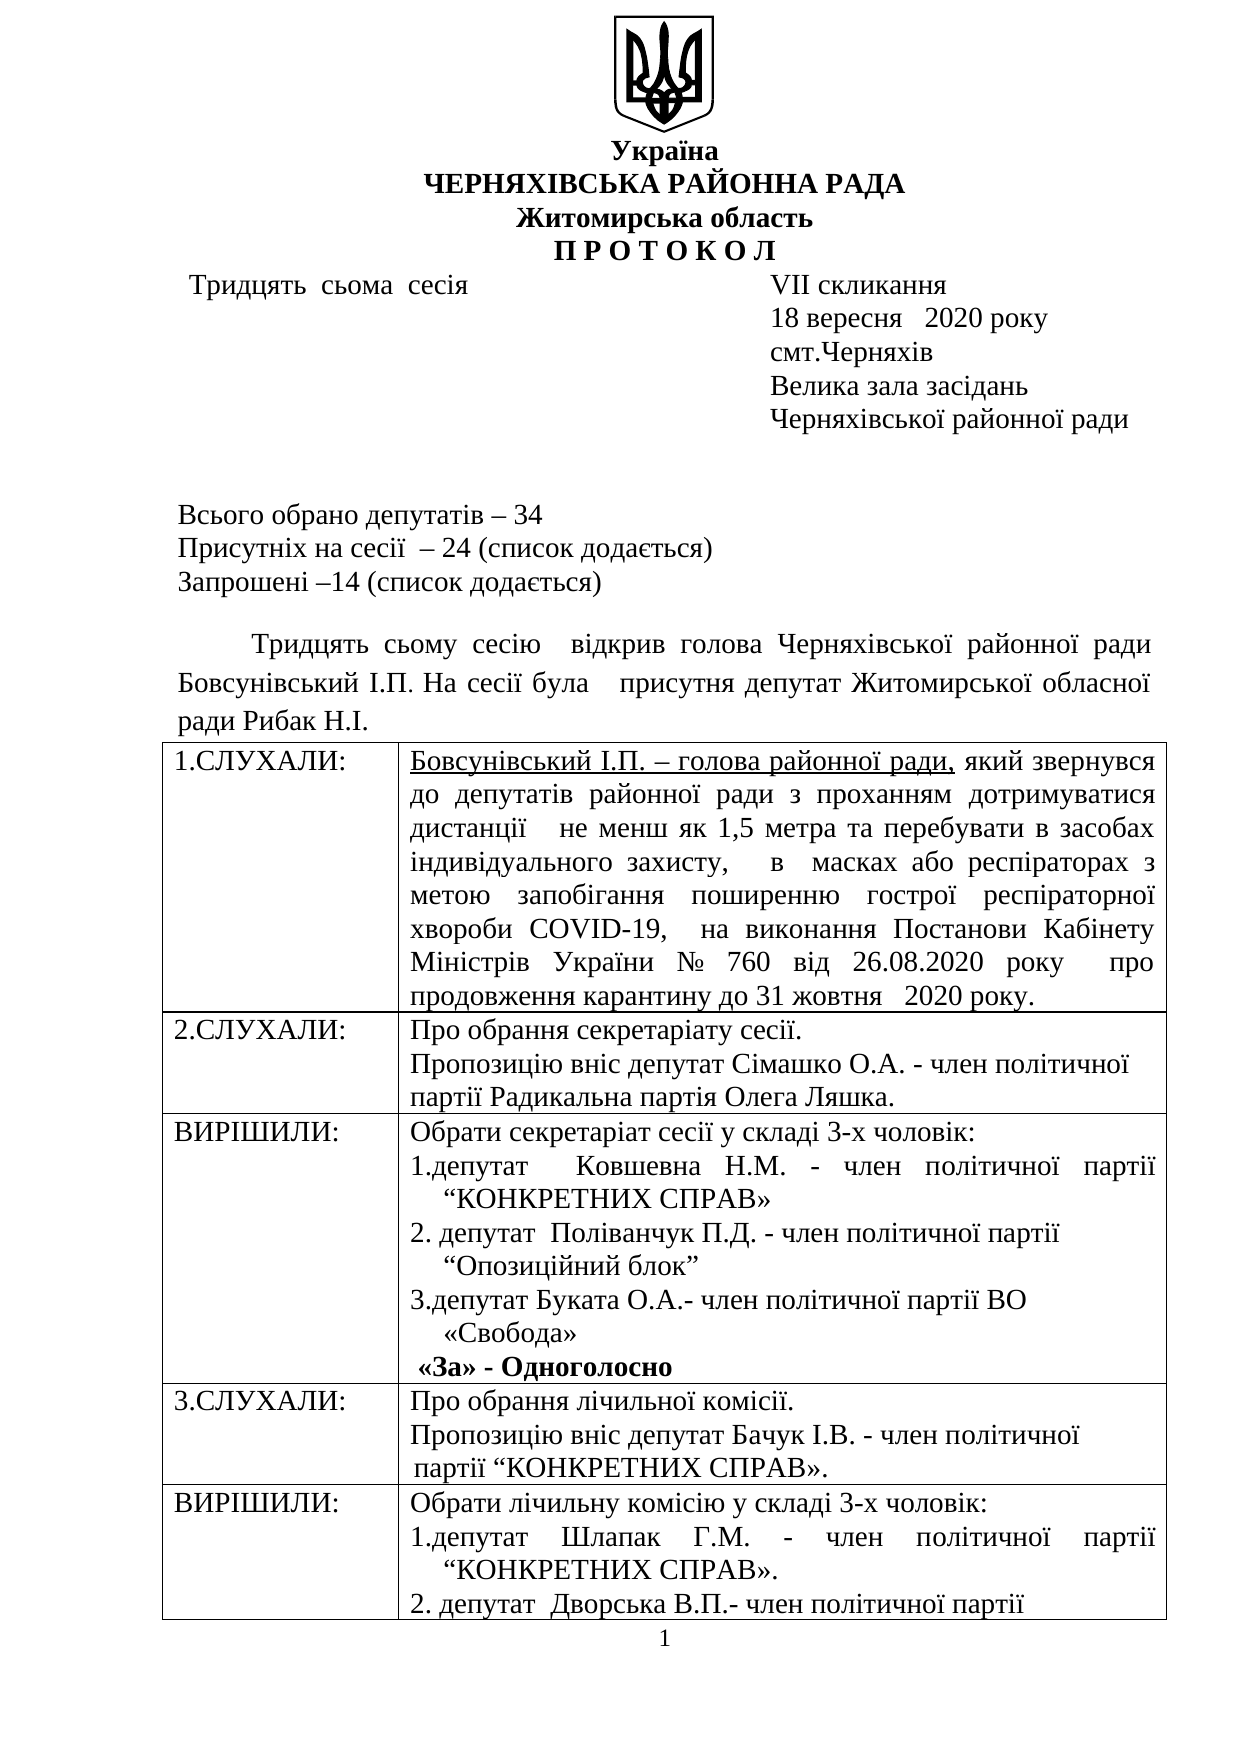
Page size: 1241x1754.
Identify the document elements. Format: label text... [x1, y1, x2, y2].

subtitle Тридцять сьому сесію відкрив голова Черняхівської районної ради Бовсунівський І.П. На сесії була присутня депутат Житомирської обласної ради Рибак Н.І. [177, 626, 1152, 737]
table_header Бовсунівський І.П. – голова районної ради, який звернувся до депутатів районної ради з проханням дотримуватися дистанції не менш як 1,5 метра та перебувати в засобах індивідуального захисту, в масках або респіраторах з метою запобігання поширенню гострої респіраторної хвороби COVID-19, на виконання Постанови Кабінету Міністрів України № 760 від 26.08.2020 року про продовження карантину до 31 жовтня 2020 року. [399, 743, 1166, 1011]
table_cell ВИРІШИЛИ: [163, 1485, 398, 1619]
table_cell 2.СЛУХАЛИ: [163, 1013, 398, 1113]
table_header Тридцять сьома сесія [177, 267, 758, 463]
table_cell 3.СЛУХАЛИ: [163, 1384, 398, 1484]
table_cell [399, 1485, 1166, 1619]
subtitle П Р О Т О К О Л [177, 233, 1152, 267]
subtitle Присутніх на сесії – 24 (список додається) [177, 531, 1152, 564]
table_cell Про обрання лічильної комісії. Пропозицію вніс депутат Бачук І.В. - член політичної партії “КОНКРЕТНИХ СПРАВ». [399, 1384, 1166, 1484]
table_header 1.СЛУХАЛИ: [163, 743, 398, 1011]
table_cell ВИРІШИЛИ: [163, 1114, 398, 1382]
subtitle Всього обрано депутатів – 34 [177, 497, 1152, 531]
table_cell Про обрання секретаріату сесії. Пропозицію вніс депутат Сімашко О.А. - член політичної партії Радикальна партія Олега Ляшка. [399, 1013, 1166, 1113]
title ЧЕРНЯХІВСЬКА РАЙОННА РАДА [177, 166, 1152, 200]
subtitle Запрошені –14 (список додається) [177, 564, 1152, 598]
subtitle Житомирська область [177, 200, 1152, 233]
text Україна [177, 133, 1152, 166]
table_header VII скликання 18 вересня 2020 року смт.Черняхів Велика зала засідань Черняхівської районної ради [759, 267, 1152, 463]
table_cell Обрати секретаріат сесії у складі 3-х чоловік: 1.депутат Ковшевна Н.М. - член політичної партії “КОНКРЕТНИХ СПРАВ» 2. депутат Поліванчук П.Д. - член політичної партії “Опозиційний блок” 3.депутат Буката О.А.- член політичної партії ВО «Свобода» «За» - Одноголосно [399, 1114, 1166, 1382]
